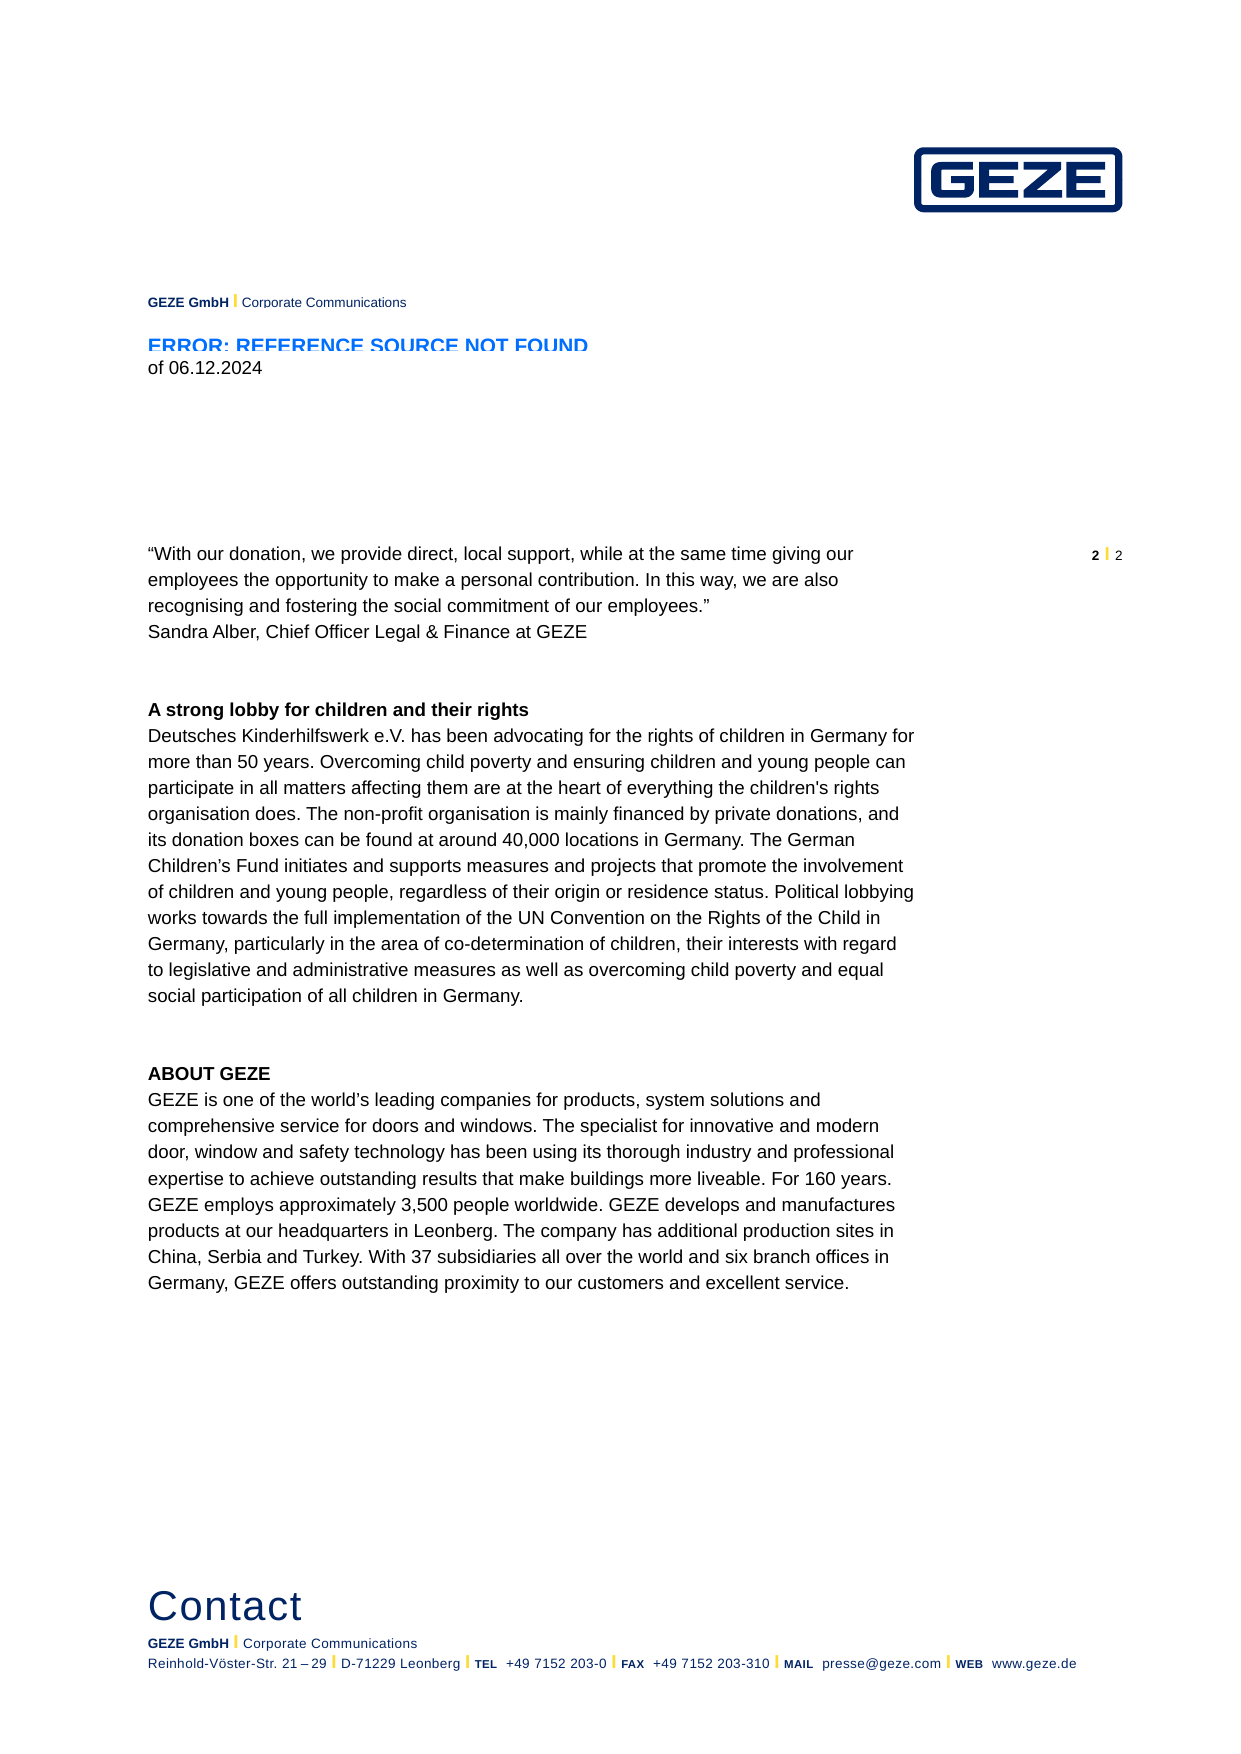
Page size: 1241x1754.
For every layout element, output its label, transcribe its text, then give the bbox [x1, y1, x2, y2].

text ABOUT GEZE [148, 1059, 915, 1085]
text GEZE is one of the world’s leading companies for products, system solutions and comprehensive service for doors and windows. The specialist for innovative and modern door, window and safety technology has been using its thorough industry and professional expertise to achieve outstanding results that make buildings more liveable. For 160 years. [148, 1085, 915, 1189]
text Sandra Alber, Chief Officer Legal & Finance at GEZE [148, 616, 915, 642]
text “With our donation, we provide direct, local support, while at the same time giving our employees the opportunity to make a personal contribution. In this way, we are also recognising and fostering the social commitment of our employees.” [148, 538, 915, 616]
text GEZE employs approximately 3,500 people worldwide. GEZE develops and manufactures products at our headquarters in Leonberg. The company has additional production sites in China, Serbia and Turkey. With 37 subsidiaries all over the world and six branch offices in Germany, GEZE offers outstanding proximity to our customers and excellent service. [148, 1189, 915, 1293]
text A strong lobby for children and their rights [148, 694, 915, 720]
text Deutsches Kinderhilfswerk e.V. has been advocating for the rights of children in Germany for more than 50 years. Overcoming child poverty and ensuring children and young people can participate in all matters affecting them are at the heart of everything the children's rights organisation does. The non-profit organisation is mainly financed by private donations, and its donation boxes can be found at around 40,000 locations in Germany. The German Children’s Fund initiates and supports measures and projects that promote the involvement of children and young people, regardless of their origin or residence status. Political lobbying works towards the full implementation of the UN Convention on the Rights of the Child in Germany, particularly in the area of co-determination of children, their interests with regard to legislative and administrative measures as well as overcoming child poverty and equal social participation of all children in Germany. [148, 720, 915, 1007]
